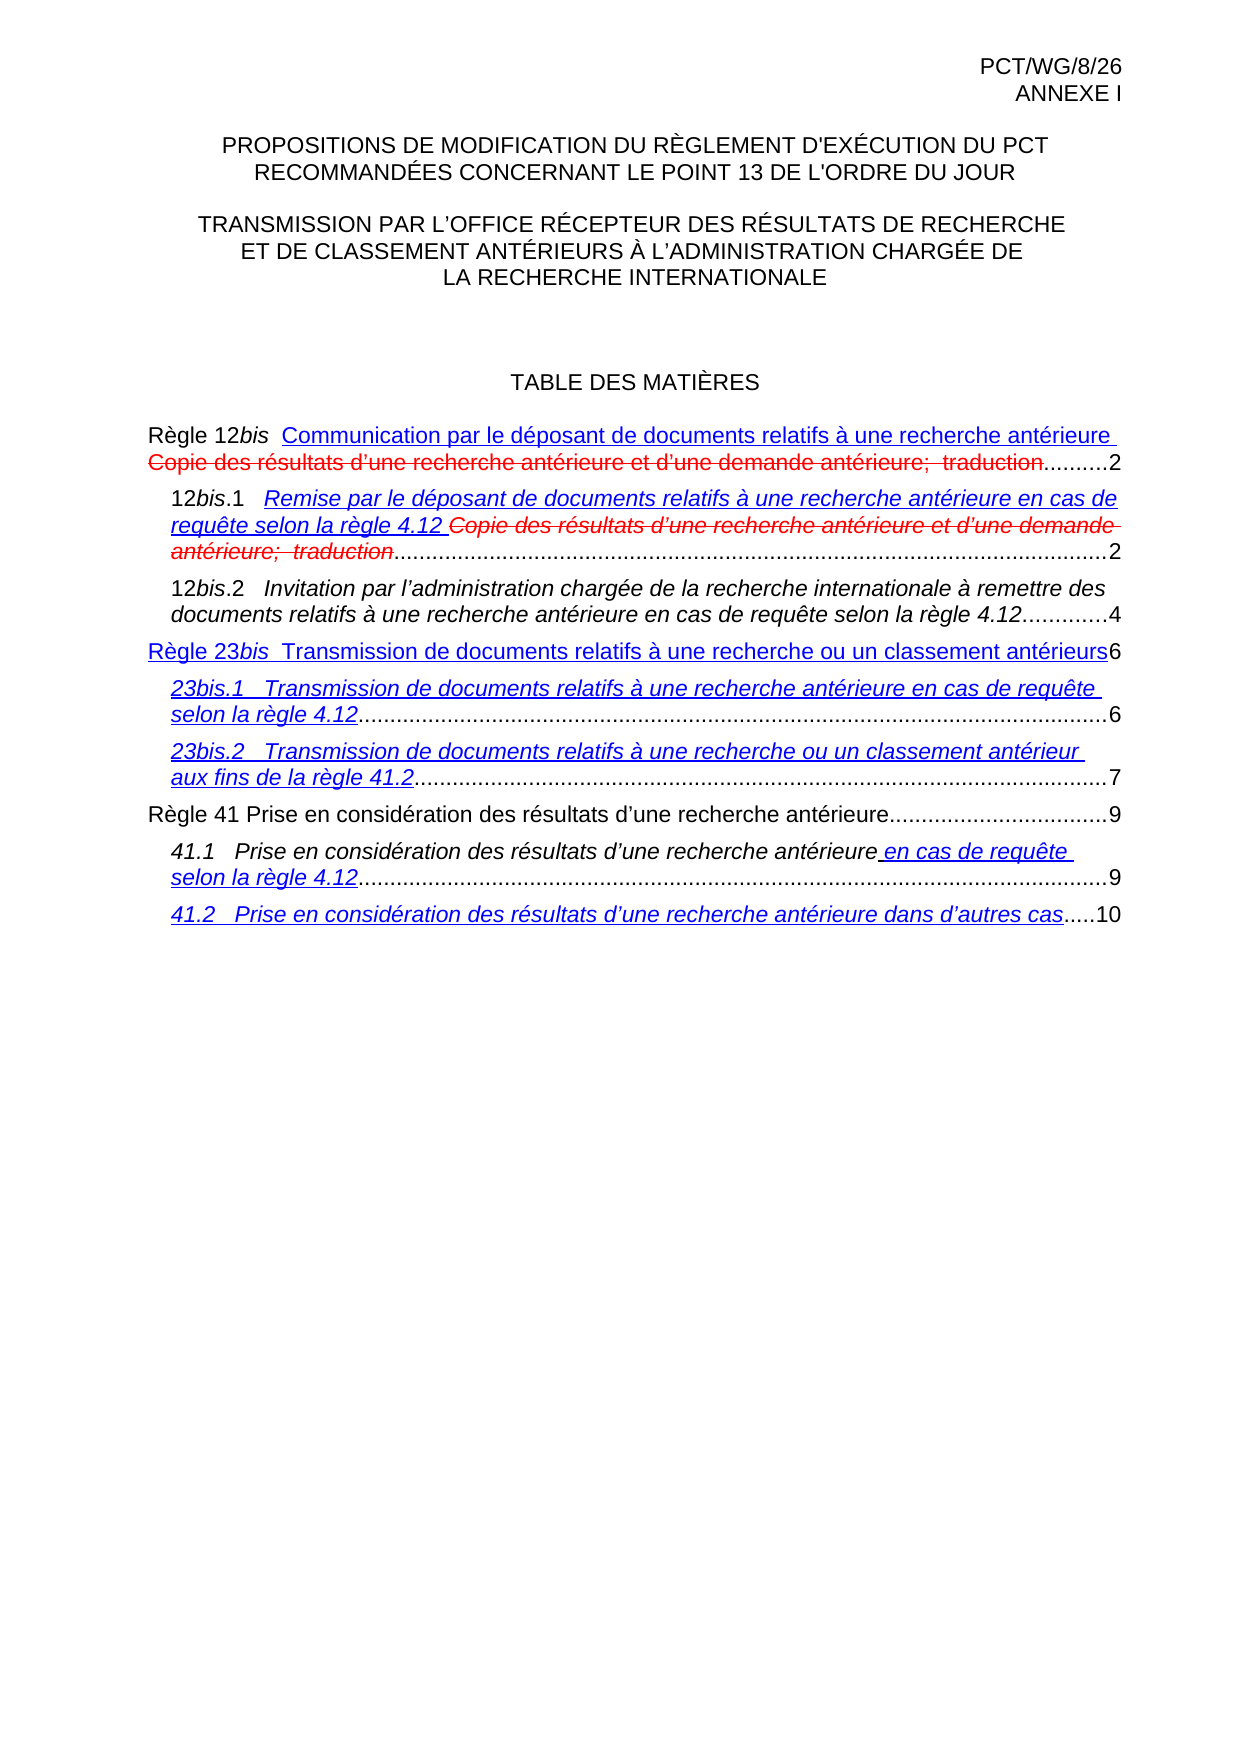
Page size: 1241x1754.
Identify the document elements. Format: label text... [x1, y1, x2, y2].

text 41.2 Prise en considération des résultats d’une recherche antérieure dans d’autres cas 10 [171, 901, 1122, 927]
text TRANSMISSION PAR L’OFFICE RÉCEPTEUR DES RÉSULTATS DE RECHERCHE ET DE CLASSEMENT ANTÉRIEURS À L’ADMINISTRATION CHARGÉE DE LA RECHERCHE INTERNATIONALE [148, 211, 1122, 290]
text 12bis.1 Remise par le déposant de documents relatifs à une recherche antérieure en cas de requête selon la règle 4.12 Copie des résultats d’une recherche antérieure et d’une demande antérieure; traduction 2 [171, 485, 1122, 564]
text Règle 41 Prise en considération des résultats d’une recherche antérieure 9 [148, 801, 1122, 827]
text 12bis.2 Invitation par l’administration chargée de la recherche internationale à remettre des documents relatifs à une recherche antérieure en cas de requête selon la règle 4.12 4 [171, 575, 1122, 627]
text 41.1 Prise en considération des résultats d’une recherche antérieure en cas de requête selon la règle 4.12 9 [171, 838, 1122, 890]
text 23bis.1 Transmission de documents relatifs à une recherche antérieure en cas de requête selon la règle 4.12 6 [171, 674, 1122, 727]
text Règle 23bis Transmission de documents relatifs à une recherche ou un classement antérieurs 6 [148, 638, 1122, 664]
text TABLE DES MATIÈRES [148, 369, 1122, 396]
text 23bis.2 Transmission de documents relatifs à une recherche ou un classement antérieur aux fins de la règle 41.2 7 [171, 738, 1122, 790]
text PROPOSITIONS DE MODIFICATION DU RÈGLEMENT D'EXÉCUTION DU PCT RECOMMANDÉES CONCERNANT LE POINT 13 DE L'ORDRE DU JOUR [148, 132, 1122, 185]
text Règle 12bis Communication par le déposant de documents relatifs à une recherche antérieure Copie des résultats d’une recherche antérieure et d’une demande antérieure; traduction 2 [148, 422, 1122, 475]
